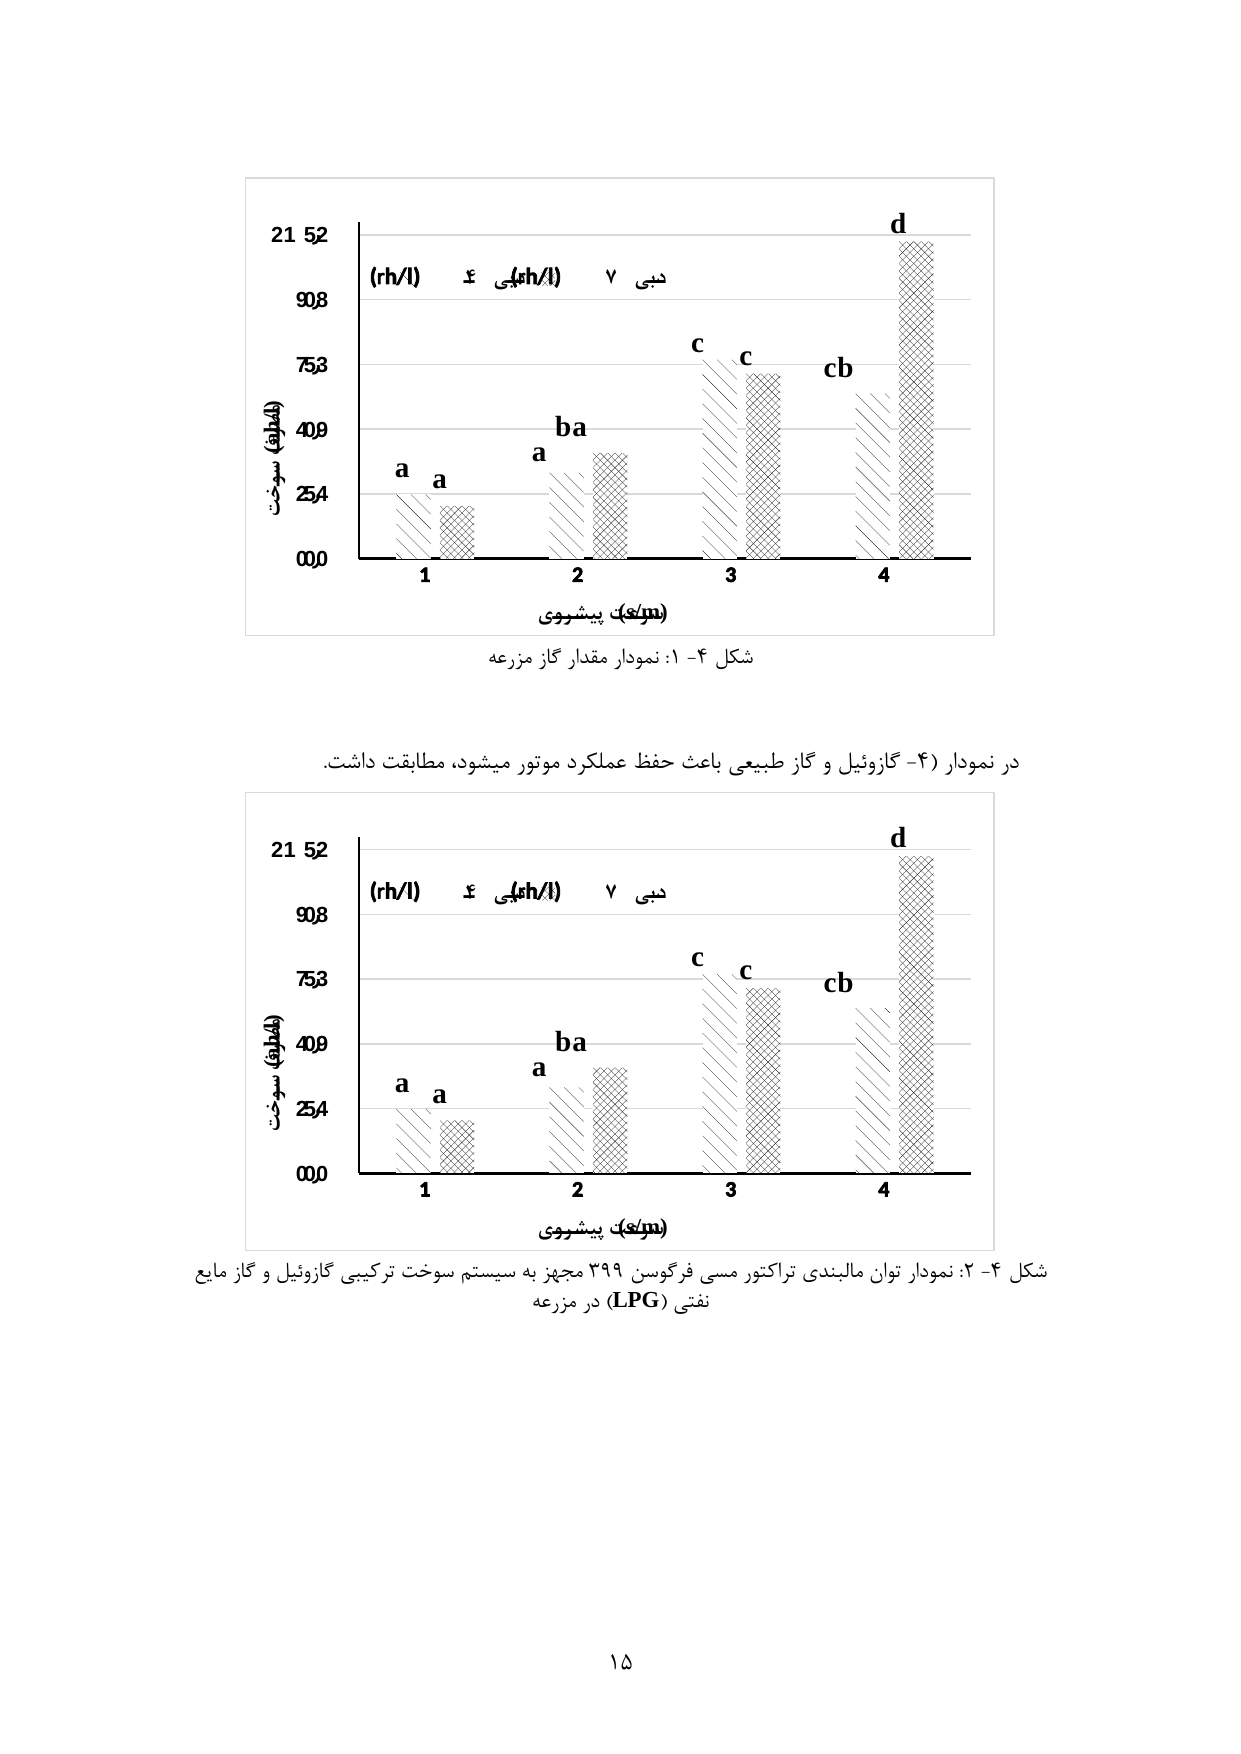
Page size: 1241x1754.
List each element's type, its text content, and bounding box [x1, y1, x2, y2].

text شکل 4- 1: نمودار مقدار گاز مزرعه [177, 647, 1063, 672]
text شکل 4- 2: نمودار توان مالبندی تراکتور مسی فرگوسن 399 مجهز به سیستم سوخت ترکیبی گازوئیل و گاز مایع نفتی (LPG) در مزرعه [177, 1262, 1063, 1317]
text در نمودار (4- گازوئیل و گاز طبیعی باعث حفظ عملکرد موتور می‏شود، مطابقت داشت. [177, 751, 1063, 778]
